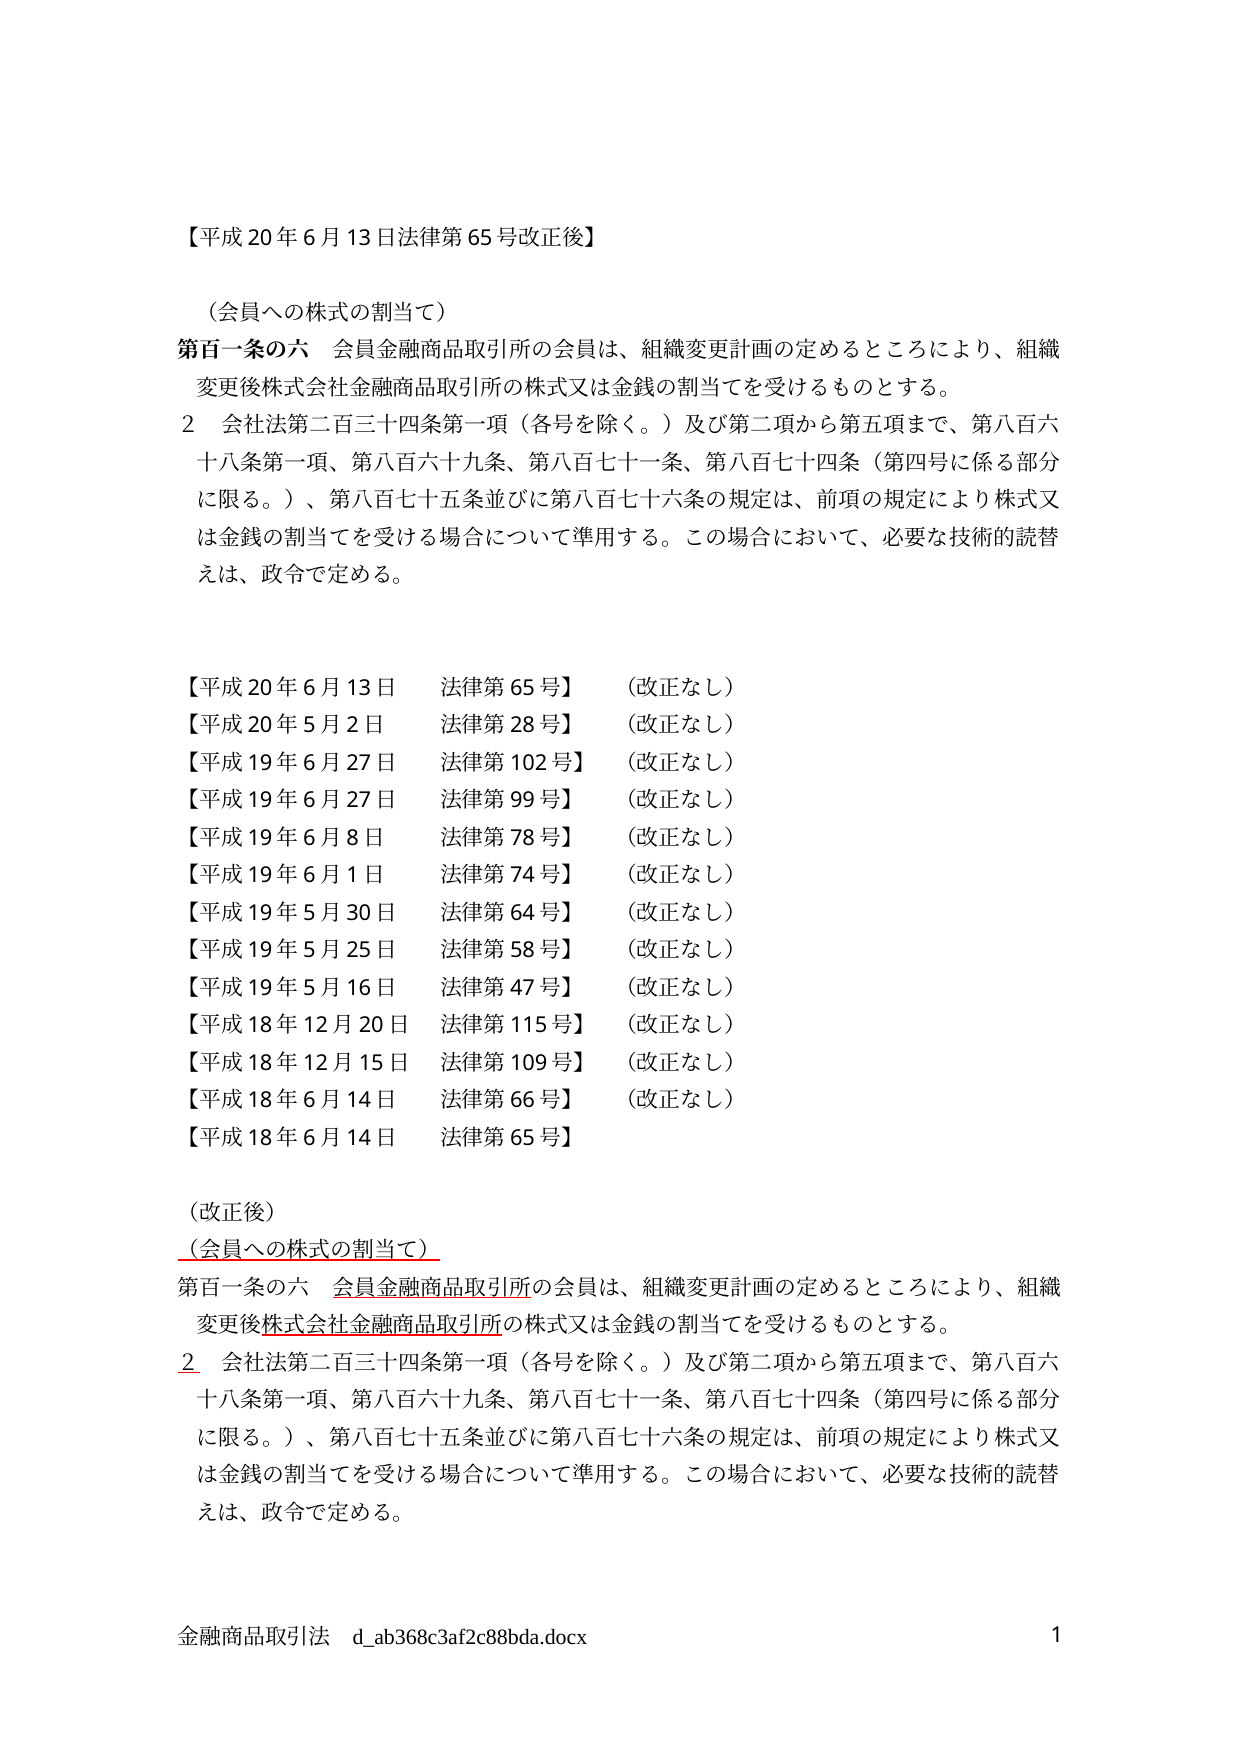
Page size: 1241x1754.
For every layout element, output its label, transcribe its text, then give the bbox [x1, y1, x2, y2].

text ２ 会社法第二百三十四条第一項（各号を除く。）及び第二項から第五項まで、第八百六十八条第一項、第八百六十九条、第八百七十一条、第八百七十四条（第四号に係る部分に限る。）、第八百七十五条並びに第八百七十六条の規定は、前項の規定により株式又は金銭の割当てを受ける場合について準用する。この場合において、必要な技術的読替えは、政令で定める。 [177, 404, 1063, 592]
text 【平成19年6月1日 法律第74号】 （改正なし） [177, 854, 1063, 892]
text 【平成20年5月2日 法律第28号】 （改正なし） [177, 704, 1063, 742]
text 第百一条の六 会員金融商品取引所の会員は、組織変更計画の定めるところにより、組織変更後株式会社金融商品取引所の株式又は金銭の割当てを受けるものとする。 [177, 329, 1063, 404]
text 【平成19年5月25日 法律第58号】 （改正なし） [177, 929, 1063, 967]
text 【平成19年6月27日 法律第99号】 （改正なし） [177, 779, 1063, 817]
text 【平成18年6月14日 法律第65号】 [177, 1117, 1063, 1154]
text （改正後） [177, 1192, 1063, 1229]
text 【平成19年6月27日 法律第102号】 （改正なし） [177, 742, 1063, 779]
text 第百一条の六 会員金融商品取引所の会員は、組織変更計画の定めるところにより、組織変更後株式会社金融商品取引所の株式又は金銭の割当てを受けるものとする。 [177, 1267, 1063, 1342]
text 【平成19年6月8日 法律第78号】 （改正なし） [177, 817, 1063, 854]
text 【平成19年5月16日 法律第47号】 （改正なし） [177, 967, 1063, 1004]
text 【平成19年5月30日 法律第64号】 （改正なし） [177, 892, 1063, 929]
text 【平成18年12月20日 法律第115号】 （改正なし） [177, 1004, 1063, 1042]
text （会員への株式の割当て） [196, 292, 1063, 329]
text 【平成18年6月14日 法律第66号】 （改正なし） [177, 1079, 1063, 1117]
text （会員への株式の割当て） [177, 1229, 1063, 1267]
text ２ 会社法第二百三十四条第一項（各号を除く。）及び第二項から第五項まで、第八百六十八条第一項、第八百六十九条、第八百七十一条、第八百七十四条（第四号に係る部分に限る。）、第八百七十五条並びに第八百七十六条の規定は、前項の規定により株式又は金銭の割当てを受ける場合について準用する。この場合において、必要な技術的読替えは、政令で定める。 [177, 1342, 1063, 1529]
text 【平成20年6月13日 法律第65号】 （改正なし） [177, 667, 1063, 704]
text 【平成18年12月15日 法律第109号】 （改正なし） [177, 1042, 1063, 1079]
text 【平成20年6月13日法律第65号改正後】 [177, 217, 1063, 254]
